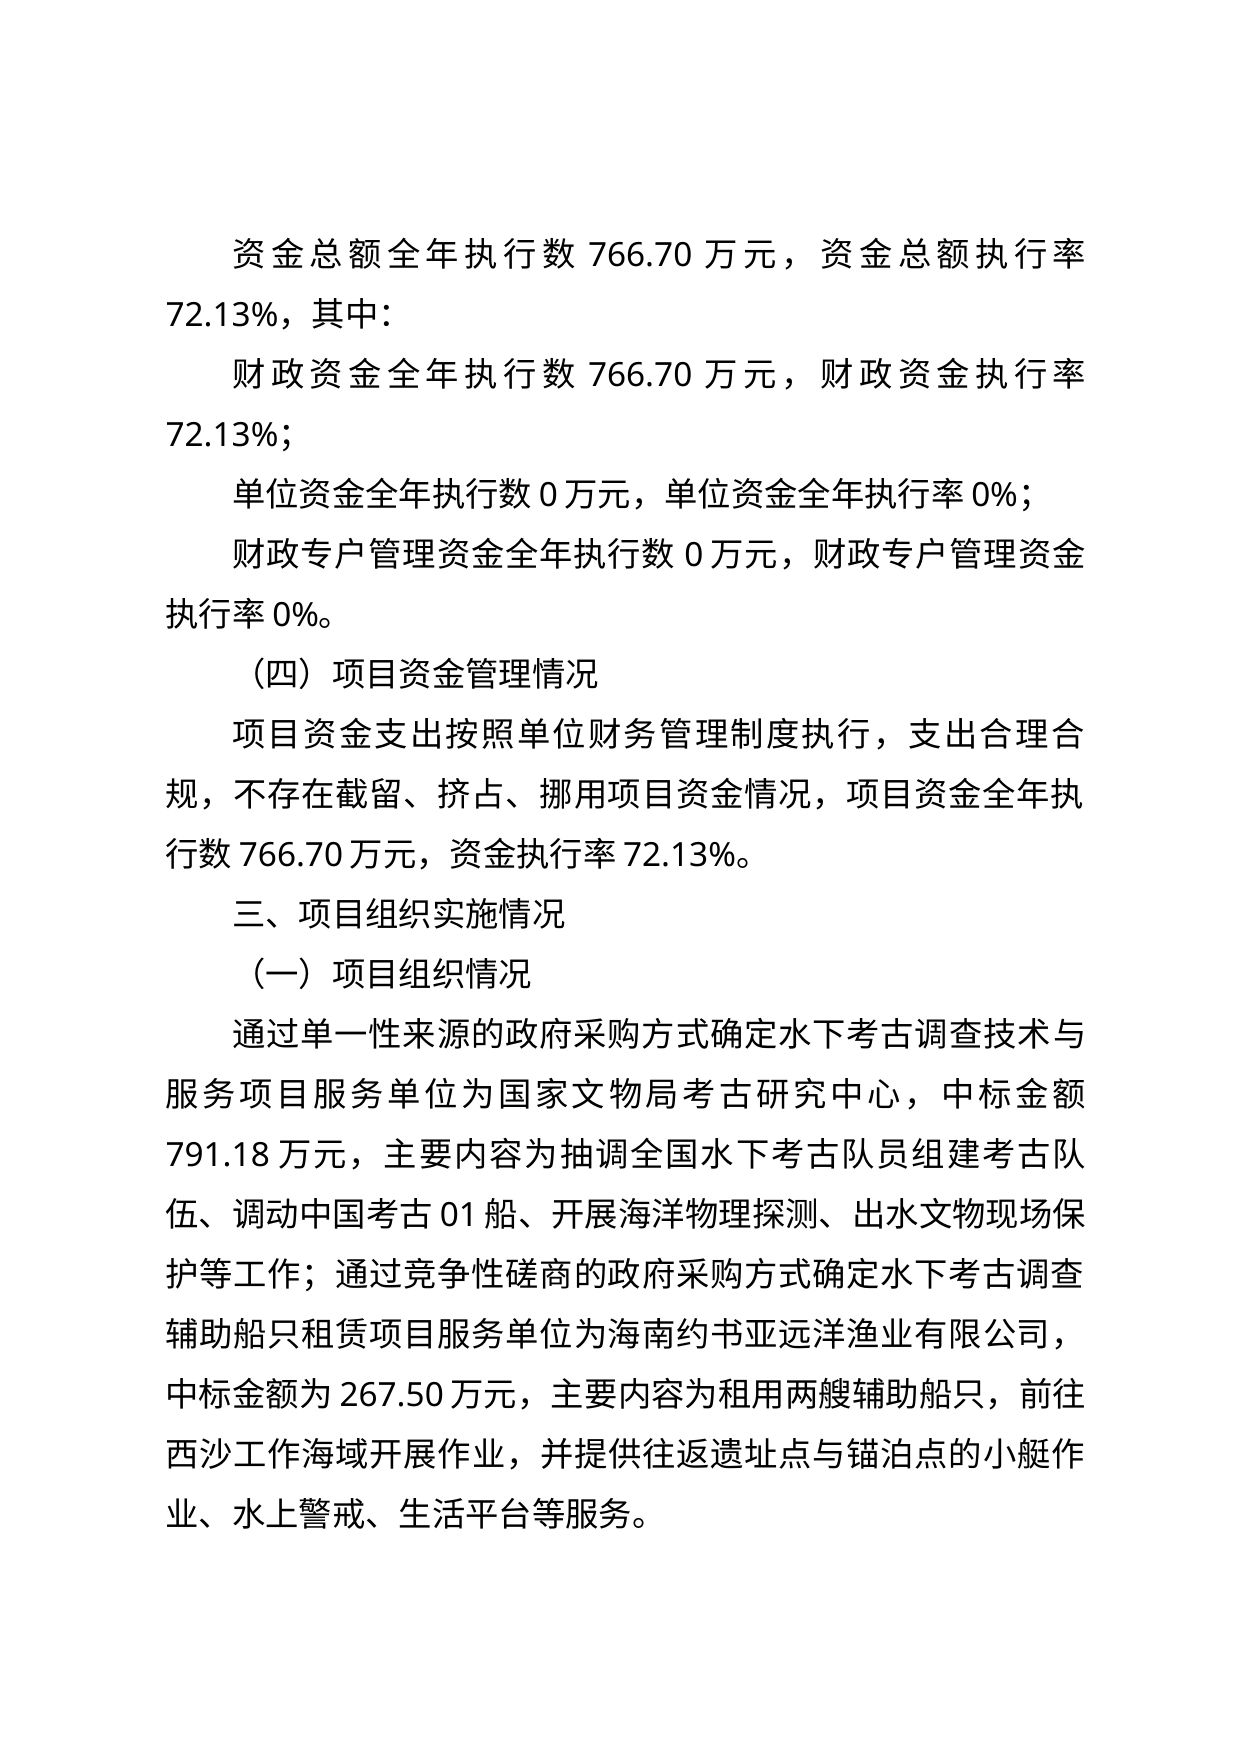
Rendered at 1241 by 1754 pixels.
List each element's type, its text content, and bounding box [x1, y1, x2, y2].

text （四）项目资金管理情况 [165, 638, 1087, 698]
text 单位资金全年执行数0万元，单位资金全年执行率0%； [165, 458, 1087, 518]
text 通过单一性来源的政府采购方式确定水下考古调查技术与服务项目服务单位为国家文物局考古研究中心，中标金额791.18万元，主要内容为抽调全国水下考古队员组建考古队伍、调动中国考古01船、开展海洋物理探测、出水文物现场保护等工作；通过竞争性磋商的政府采购方式确定水下考古调查辅助船只租赁项目服务单位为海南约书亚远洋渔业有限公司，中标金额为267.50万元，主要内容为租用两艘辅助船只，前往西沙工作海域开展作业，并提供往返遗址点与锚泊点的小艇作业、水上警戒、生活平台等服务。 [165, 998, 1087, 1538]
text 项目资金支出按照单位财务管理制度执行，支出合理合规，不存在截留、挤占、挪用项目资金情况，项目资金全年执行数766.70万元，资金执行率72.13%。 [165, 698, 1087, 878]
text 三、项目组织实施情况 [165, 878, 1087, 938]
text 财政资金全年执行数766.70万元，财政资金执行率72.13%； [165, 338, 1087, 458]
text 资金总额全年执行数766.70万元，资金总额执行率72.13%，其中： [165, 218, 1087, 338]
text 财政专户管理资金全年执行数0万元，财政专户管理资金执行率0%。 [165, 518, 1087, 638]
text （一）项目组织情况 [165, 938, 1087, 998]
